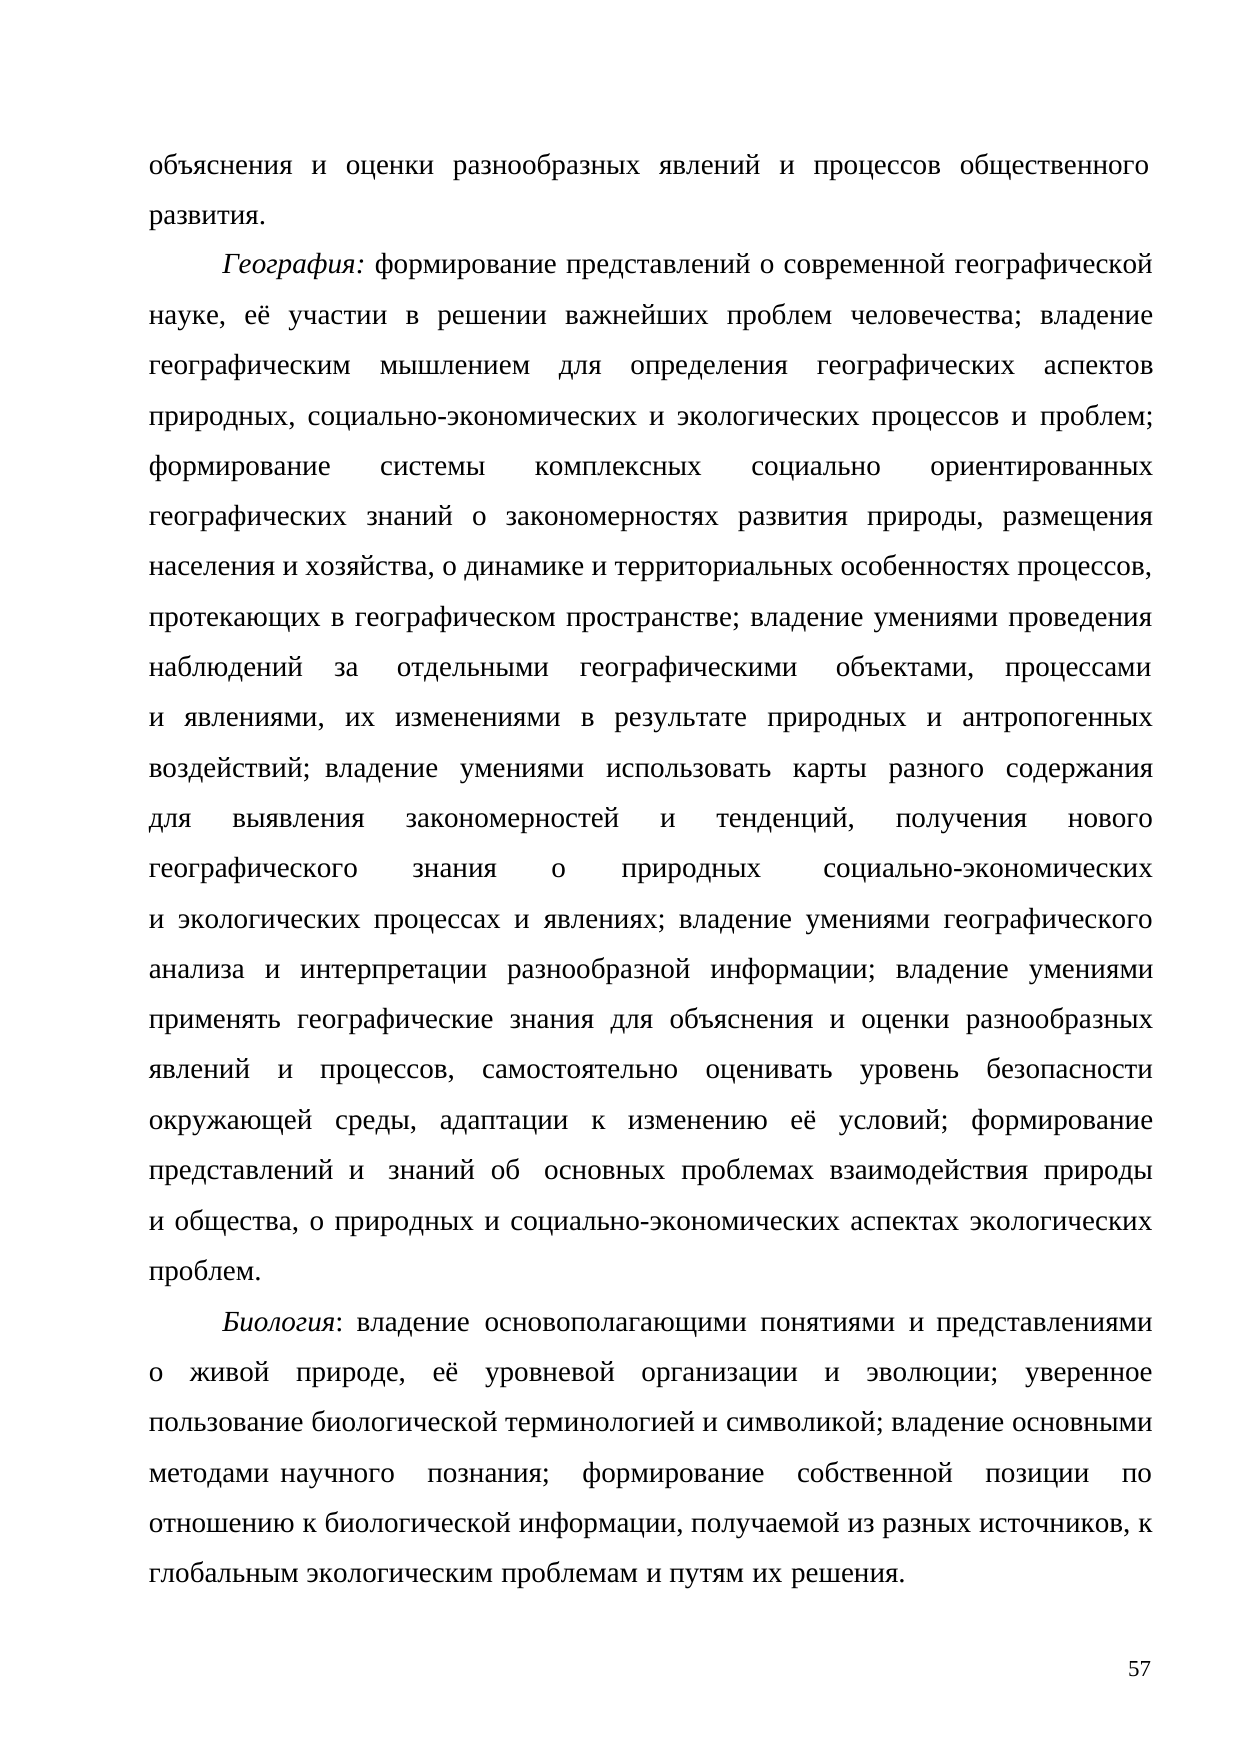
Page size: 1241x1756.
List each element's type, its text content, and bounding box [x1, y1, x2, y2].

text объяснения и оценки разнообразных явлений и процессов общественного развития. [148, 147, 1150, 231]
text География: формирование представлений о современной географической науке, её участии в решении важнейших проблем человечества; владение географическим мышлением для определения географических аспектов природных, социально-экономических и экологических процессов и проблем; формирование системы комплексных социально ориентированных географических знаний о закономерностях развития природы, размещения населения и хозяйства, о динамике и территориальных особенностях процессов, протекающих в географическом пространстве; владение умениями проведения наблюдений за отдельными географическими объектами, процессами и явлениями, их изменениями в результате природных и антропогенных воздействий; владение умениями использовать карты разного содержания для выявления закономерностей и тенденций, получения нового географического знания о природных социально-экономических и экологических процессах и явлениях; владение умениями географического анализа и интерпретации разнообразной информации; владение умениями применять географические знания для объяснения и оценки разнообразных явлений и процессов, самостоятельно оценивать уровень безопасности окружающей среды, адаптации к изменению её условий; формирование представлений и знаний об основных проблемах взаимодействия природы и общества, о природных и социально-экономических аспектах экологических проблем. [148, 247, 1153, 1286]
text Биология: владение основополагающими понятиями и представлениями о живой природе, её уровневой организации и эволюции; уверенное пользование биологической терминологией и символикой; владение основными методами научного познания; формирование собственной позиции по отношению к биологической информации, получаемой из разных источников, к глобальным экологическим проблемам и путям их решения. [148, 1304, 1153, 1589]
